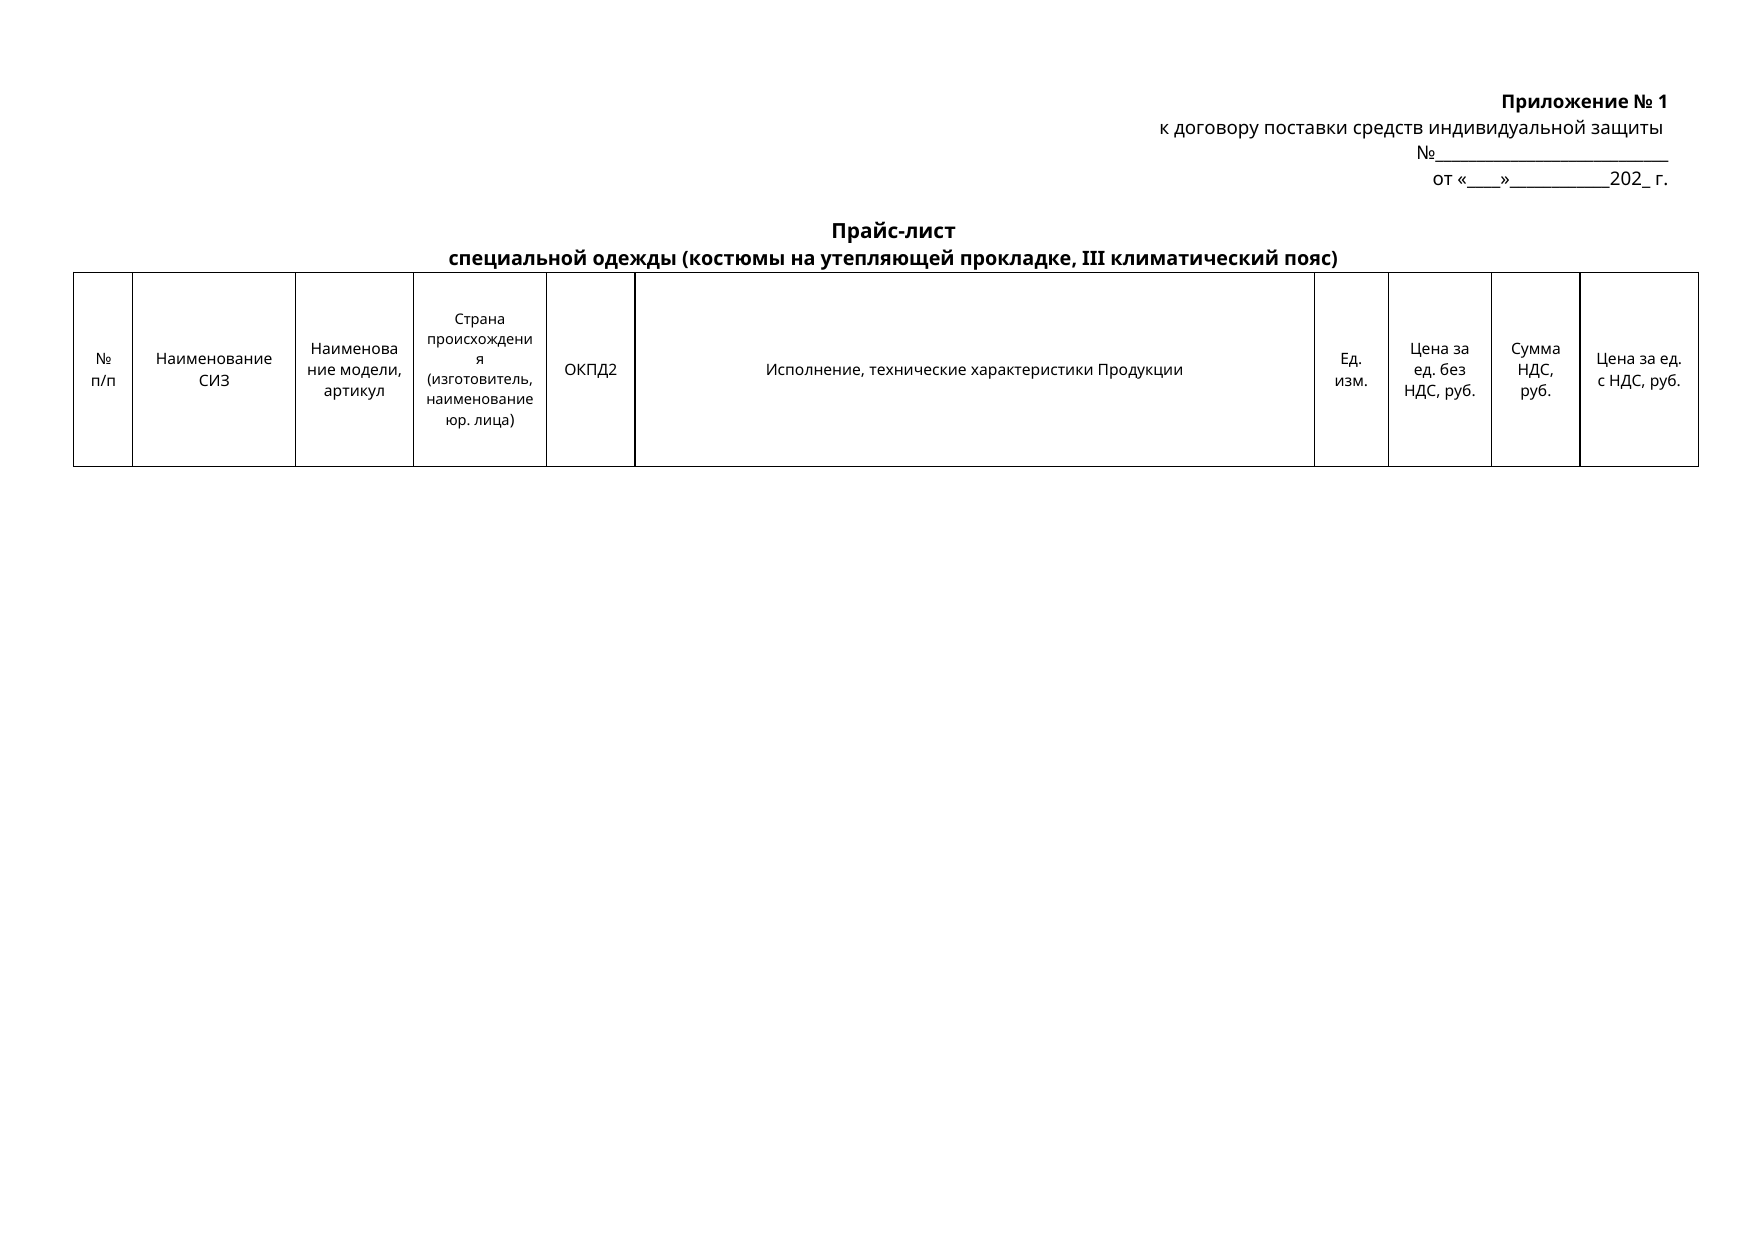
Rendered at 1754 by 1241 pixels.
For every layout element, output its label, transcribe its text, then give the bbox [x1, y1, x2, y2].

table_header Наименование СИЗ [133, 273, 295, 466]
table_header ОКПД2 [547, 273, 634, 466]
text специальной одежды (костюмы на утепляющей прокладке, III климатический пояс) [118, 245, 1668, 272]
table_header Страна происхождения (изготовитель, наименование юр. лица) [414, 273, 546, 466]
table_header Исполнение, технические характеристики Продукции [636, 273, 1314, 466]
table_header Ед. изм. [1315, 273, 1388, 466]
text к договору поставки средств индивидуальной защиты №____________________________ [118, 114, 1668, 165]
table_header Цена за ед. без НДС, руб. [1389, 273, 1491, 466]
text Прайс-лист [118, 216, 1668, 245]
table_header Наименование модели, артикул [296, 273, 413, 466]
table_header Сумма НДС, руб. [1492, 273, 1579, 466]
text Приложение № 1 [118, 89, 1668, 114]
text от «____»____________202_ г. [118, 165, 1668, 191]
table_header № п/п [74, 273, 132, 466]
table_header Цена за ед. с НДС, руб. [1581, 273, 1698, 466]
